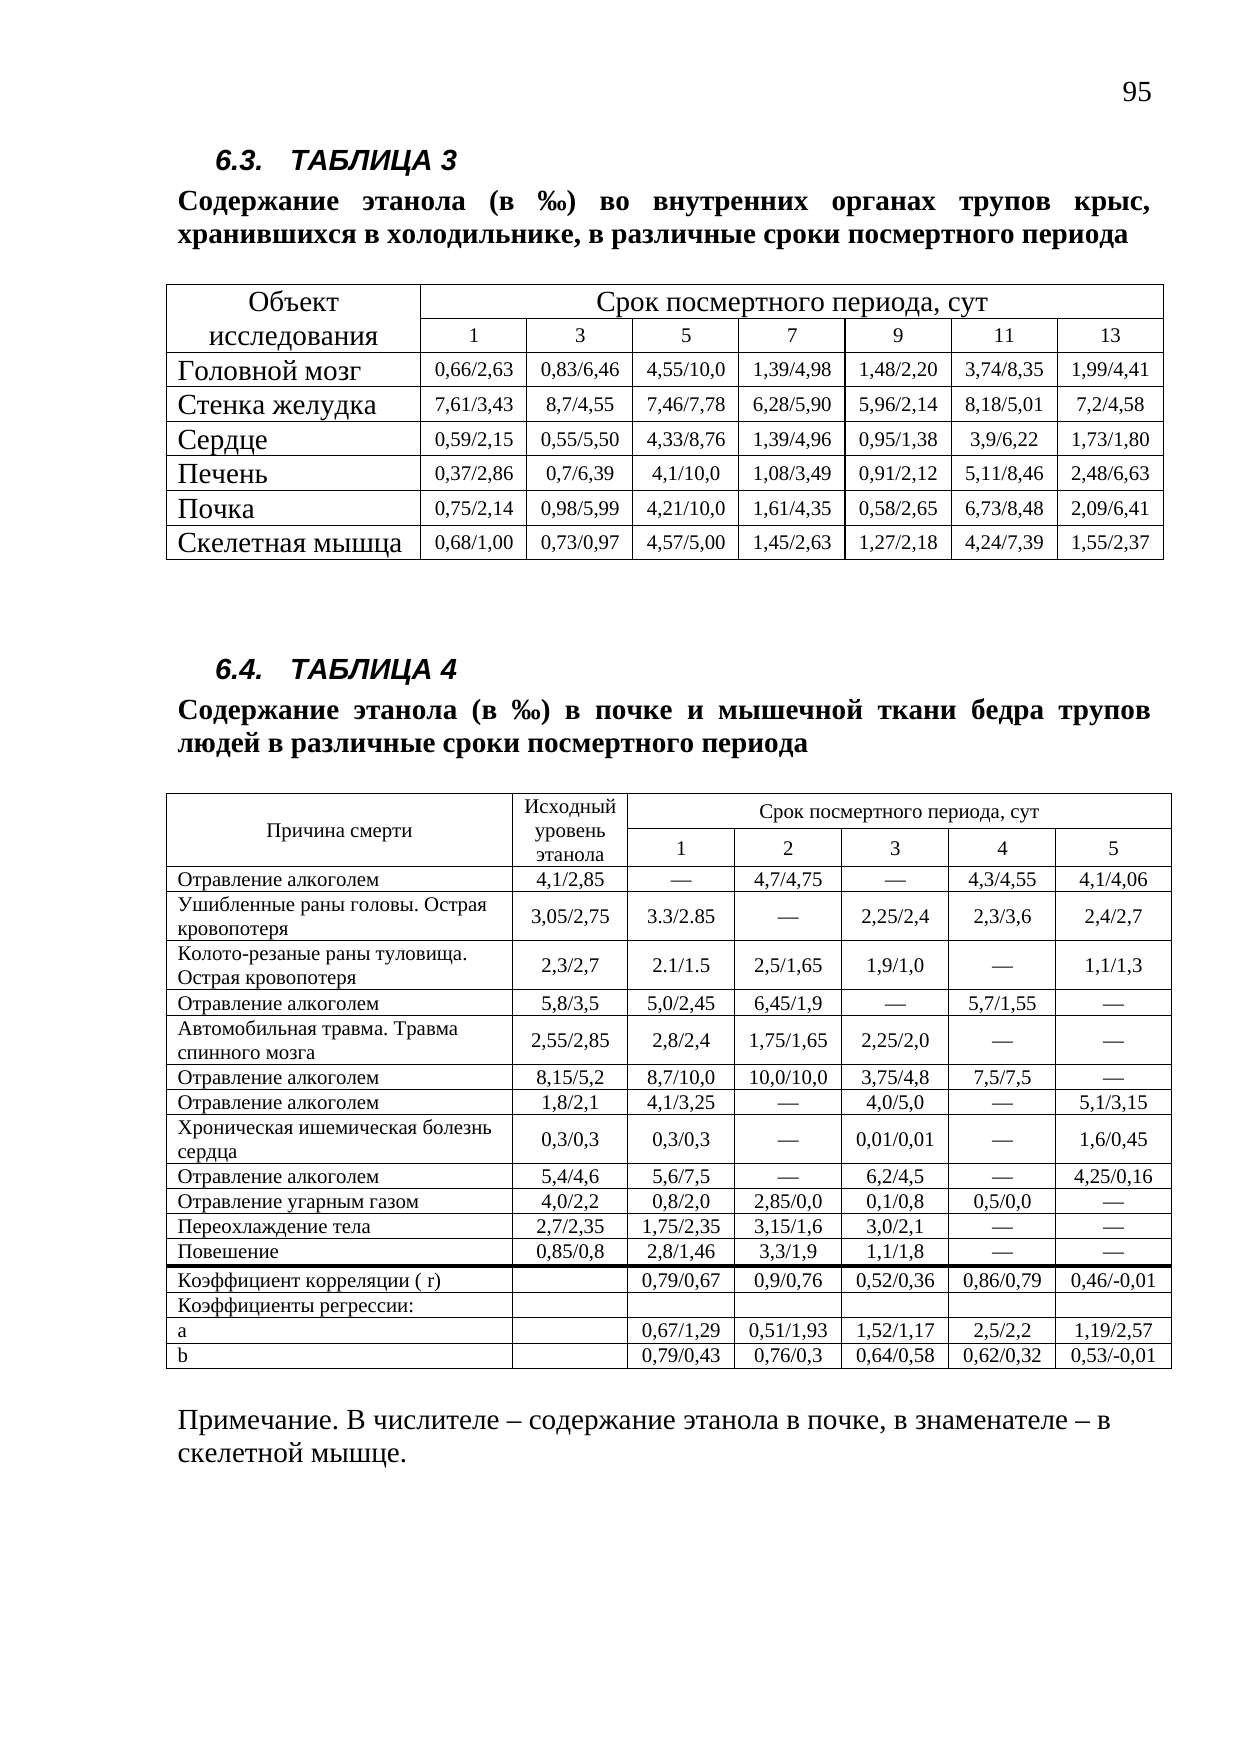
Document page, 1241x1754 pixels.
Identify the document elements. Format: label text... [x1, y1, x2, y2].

table_cell 0,8/2,0 [628, 1189, 734, 1213]
table_cell — [949, 1115, 1055, 1163]
table_cell 0,98/5,99 [527, 491, 632, 524]
table_cell 0,73/0,97 [527, 526, 632, 559]
table_cell 0,59/2,15 [421, 422, 526, 455]
table_cell — [949, 1090, 1055, 1114]
table_cell 0,3/0,3 [628, 1115, 734, 1163]
table_cell Отравление алкоголем [167, 1090, 512, 1114]
table_cell 1,1/1,8 [842, 1239, 948, 1263]
table_cell 3 [527, 319, 632, 352]
table_cell 2,3/3,6 [949, 892, 1055, 940]
table_cell — [842, 867, 948, 891]
table_cell — [949, 1016, 1055, 1064]
table_cell 2,25/2,4 [842, 892, 948, 940]
table_cell 1,27/2,18 [846, 526, 951, 559]
table_cell — [1056, 1214, 1171, 1238]
table_cell 0,7/6,39 [527, 456, 632, 490]
table_cell 3,15/1,6 [735, 1214, 841, 1238]
table_cell — [735, 892, 841, 940]
table_cell Ушибленные раны головы. Острая кровопотеря [167, 892, 512, 940]
table_cell 4,3/4,55 [949, 867, 1055, 891]
table_cell 0,58/2,65 [846, 491, 951, 524]
table_cell 2,48/6,63 [1058, 456, 1163, 490]
table_cell 3,75/4,8 [842, 1065, 948, 1089]
table_cell 4,1/10,0 [633, 456, 738, 490]
table_cell 0,9/0,76 [735, 1268, 841, 1292]
table_cell 0,55/5,50 [527, 422, 632, 455]
table_cell Колото-резаные раны туловища. Острая кровопотеря [167, 941, 512, 989]
table_cell Переохлаждение тела [167, 1214, 512, 1238]
table_cell — [949, 1239, 1055, 1263]
table_cell 0,91/2,12 [846, 456, 951, 490]
table_cell [513, 1268, 627, 1292]
table_cell 0,83/6,46 [527, 353, 632, 386]
table_cell — [1056, 1016, 1171, 1064]
table_cell 4,24/7,39 [952, 526, 1057, 559]
table_cell 7,46/7,78 [633, 387, 738, 421]
table_cell Почка [167, 491, 420, 524]
table_cell 0,66/2,63 [421, 353, 526, 386]
table_cell 1,1/1,3 [1056, 941, 1171, 989]
table_cell 1 [628, 829, 734, 866]
table_cell 4 [949, 829, 1055, 866]
table_cell Хроническая ишемическая болезнь сердца [167, 1115, 512, 1163]
table_cell 1,19/2,57 [1056, 1318, 1171, 1342]
table_cell Отравление алкоголем [167, 1065, 512, 1089]
table_cell 11 [952, 319, 1057, 352]
table_cell 2,4/2,7 [1056, 892, 1171, 940]
table_cell 1,61/4,35 [739, 491, 844, 524]
table_cell 0,51/1,93 [735, 1318, 841, 1342]
table_cell 4,7/4,75 [735, 867, 841, 891]
text Содержание этанола (в ‰) во внутренних органах трупов крыс, хранившихся в холодильнике, в различные сроки посмертного периода [177, 183, 1152, 250]
table_cell 1,52/1,17 [842, 1318, 948, 1342]
table_cell 5 [1056, 829, 1171, 866]
table_cell 3 [842, 829, 948, 866]
table_cell — [949, 941, 1055, 989]
table_cell 6,45/1,9 [735, 990, 841, 1014]
table_cell — [628, 867, 734, 891]
table_cell — [735, 1090, 841, 1114]
table_cell 0,5/0,0 [949, 1189, 1055, 1213]
table_cell 1,48/2,20 [846, 353, 951, 386]
table_header Исходный уровень этанола [513, 794, 627, 866]
table_cell 5,1/3,15 [1056, 1090, 1171, 1114]
subtitle Таблица 3 [215, 143, 1152, 177]
table_cell Отравление угарным газом [167, 1189, 512, 1213]
table_cell a [167, 1318, 512, 1342]
table_cell Скелетная мышца [167, 526, 420, 559]
table_cell 4,0/5,0 [842, 1090, 948, 1114]
table_cell 2,7/2,35 [513, 1214, 627, 1238]
table_cell 8,15/5,2 [513, 1065, 627, 1089]
table_cell 0,01/0,01 [842, 1115, 948, 1163]
table_cell 0,1/0,8 [842, 1189, 948, 1213]
table_cell 0,85/0,8 [513, 1239, 627, 1263]
table_cell 4,1/4,06 [1056, 867, 1171, 891]
table_cell Коэффициенты регрессии: [167, 1293, 512, 1317]
table_cell — [949, 1164, 1055, 1188]
table_cell [735, 1293, 841, 1317]
subtitle Таблица 4 [215, 652, 1152, 686]
table_cell 7,5/7,5 [949, 1065, 1055, 1089]
table_cell 4,33/8,76 [633, 422, 738, 455]
table_cell 0,67/1,29 [628, 1318, 734, 1342]
table_cell 2,8/1,46 [628, 1239, 734, 1263]
table_cell 6,73/8,48 [952, 491, 1057, 524]
table_cell [842, 1293, 948, 1317]
table_cell 5 [633, 319, 738, 352]
table_cell 4,57/5,00 [633, 526, 738, 559]
table_cell 1 [421, 319, 526, 352]
table_cell 0,52/0,36 [842, 1268, 948, 1292]
table_cell 2,09/6,41 [1058, 491, 1163, 524]
table_cell 2,5/1,65 [735, 941, 841, 989]
table_cell 4,0/2,2 [513, 1189, 627, 1213]
text Примечание. В числителе – содержание этанола в почке, в знаменателе – в скелетной мышце. [177, 1402, 1152, 1469]
table_cell 10,0/10,0 [735, 1065, 841, 1089]
table_cell — [1056, 1239, 1171, 1263]
table_cell 6,28/5,90 [739, 387, 844, 421]
table_cell 1,6/0,45 [1056, 1115, 1171, 1163]
table_cell 1,08/3,49 [739, 456, 844, 490]
table_cell Стенка желудка [167, 387, 420, 421]
table_cell 0,79/0,43 [628, 1344, 734, 1367]
table_cell 4,55/10,0 [633, 353, 738, 386]
table_cell 3,0/2,1 [842, 1214, 948, 1238]
table_cell 0,86/0,79 [949, 1268, 1055, 1292]
table_cell 1,55/2,37 [1058, 526, 1163, 559]
table_cell — [735, 1164, 841, 1188]
table_cell 13 [1058, 319, 1163, 352]
table_cell 2,3/2,7 [513, 941, 627, 989]
table_cell — [1056, 1065, 1171, 1089]
table_cell 3.3/2.85 [628, 892, 734, 940]
table_cell 3,05/2,75 [513, 892, 627, 940]
table_cell 1,73/1,80 [1058, 422, 1163, 455]
table_cell 0,68/1,00 [421, 526, 526, 559]
table_cell 1,9/1,0 [842, 941, 948, 989]
table_cell Автомобильная травма. Травма спинного мозга [167, 1016, 512, 1064]
table_cell 1,45/2,63 [739, 526, 844, 559]
table_cell 5,4/4,6 [513, 1164, 627, 1188]
table_cell 5,8/3,5 [513, 990, 627, 1014]
table_header Объект исследования [167, 285, 420, 352]
table_cell 5,96/2,14 [846, 387, 951, 421]
table_header Срок посмертного периода, сут [628, 794, 1171, 828]
table_cell 0,46/-0,01 [1056, 1268, 1171, 1292]
table_cell 2,8/2,4 [628, 1016, 734, 1064]
table_cell [513, 1318, 627, 1342]
table_cell 5,6/7,5 [628, 1164, 734, 1188]
table_cell [513, 1293, 627, 1317]
table_header Срок посмертного периода, сут [421, 285, 1163, 318]
table_cell Отравление алкоголем [167, 990, 512, 1014]
table_cell 6,2/4,5 [842, 1164, 948, 1188]
table_cell — [842, 990, 948, 1014]
table_cell 3,3/1,9 [735, 1239, 841, 1263]
table_cell 4,25/0,16 [1056, 1164, 1171, 1188]
text Содержание этанола (в ‰) в почке и мышечной ткани бедра трупов людей в различные сроки посмертного периода [177, 692, 1152, 759]
table_cell 4,21/10,0 [633, 491, 738, 524]
table_cell 0,64/0,58 [842, 1344, 948, 1367]
table_cell 0,95/1,38 [846, 422, 951, 455]
table_cell 7 [739, 319, 844, 352]
table_cell 7,61/3,43 [421, 387, 526, 421]
table_cell Печень [167, 456, 420, 490]
table_cell Сердце [167, 422, 420, 455]
table_cell 0,75/2,14 [421, 491, 526, 524]
table_cell 8,18/5,01 [952, 387, 1057, 421]
table_cell 3,9/6,22 [952, 422, 1057, 455]
table_cell [1056, 1293, 1171, 1317]
table_cell 0,37/2,86 [421, 456, 526, 490]
table_cell 4,1/2,85 [513, 867, 627, 891]
table_cell Отравление алкоголем [167, 867, 512, 891]
table_cell — [1056, 990, 1171, 1014]
table_cell 2,25/2,0 [842, 1016, 948, 1064]
table_header Причина смерти [167, 794, 512, 866]
table_cell — [735, 1115, 841, 1163]
table_cell [513, 1344, 627, 1367]
table_cell Коэффициент корреляции ( r) [167, 1268, 512, 1292]
table_cell 0,76/0,3 [735, 1344, 841, 1367]
table_cell 5,11/8,46 [952, 456, 1057, 490]
table_cell [628, 1293, 734, 1317]
table_cell 1,8/2,1 [513, 1090, 627, 1114]
table_cell 2.1/1.5 [628, 941, 734, 989]
table_cell 2,85/0,0 [735, 1189, 841, 1213]
table_cell 2,5/2,2 [949, 1318, 1055, 1342]
table_cell 0,53/-0,01 [1056, 1344, 1171, 1367]
table_cell 0,79/0,67 [628, 1268, 734, 1292]
table_cell 9 [846, 319, 951, 352]
table_cell 0,62/0,32 [949, 1344, 1055, 1367]
table_cell [949, 1293, 1055, 1317]
table_cell 1,99/4,41 [1058, 353, 1163, 386]
table_cell Головной мозг [167, 353, 420, 386]
table_cell — [1056, 1189, 1171, 1213]
table_cell 5,7/1,55 [949, 990, 1055, 1014]
table_cell 1,75/2,35 [628, 1214, 734, 1238]
table_cell 4,1/3,25 [628, 1090, 734, 1114]
table_cell 1,39/4,96 [739, 422, 844, 455]
table_cell 5,0/2,45 [628, 990, 734, 1014]
table_cell 7,2/4,58 [1058, 387, 1163, 421]
table_cell b [167, 1344, 512, 1367]
table_cell 2,55/2,85 [513, 1016, 627, 1064]
table_cell Отравление алкоголем [167, 1164, 512, 1188]
table_cell — [949, 1214, 1055, 1238]
table_cell Повешение [167, 1239, 512, 1263]
table_cell 1,75/1,65 [735, 1016, 841, 1064]
table_cell 1,39/4,98 [739, 353, 844, 386]
table_cell 3,74/8,35 [952, 353, 1057, 386]
table_cell 2 [735, 829, 841, 866]
table_cell 8,7/4,55 [527, 387, 632, 421]
table_cell 8,7/10,0 [628, 1065, 734, 1089]
table_cell 0,3/0,3 [513, 1115, 627, 1163]
